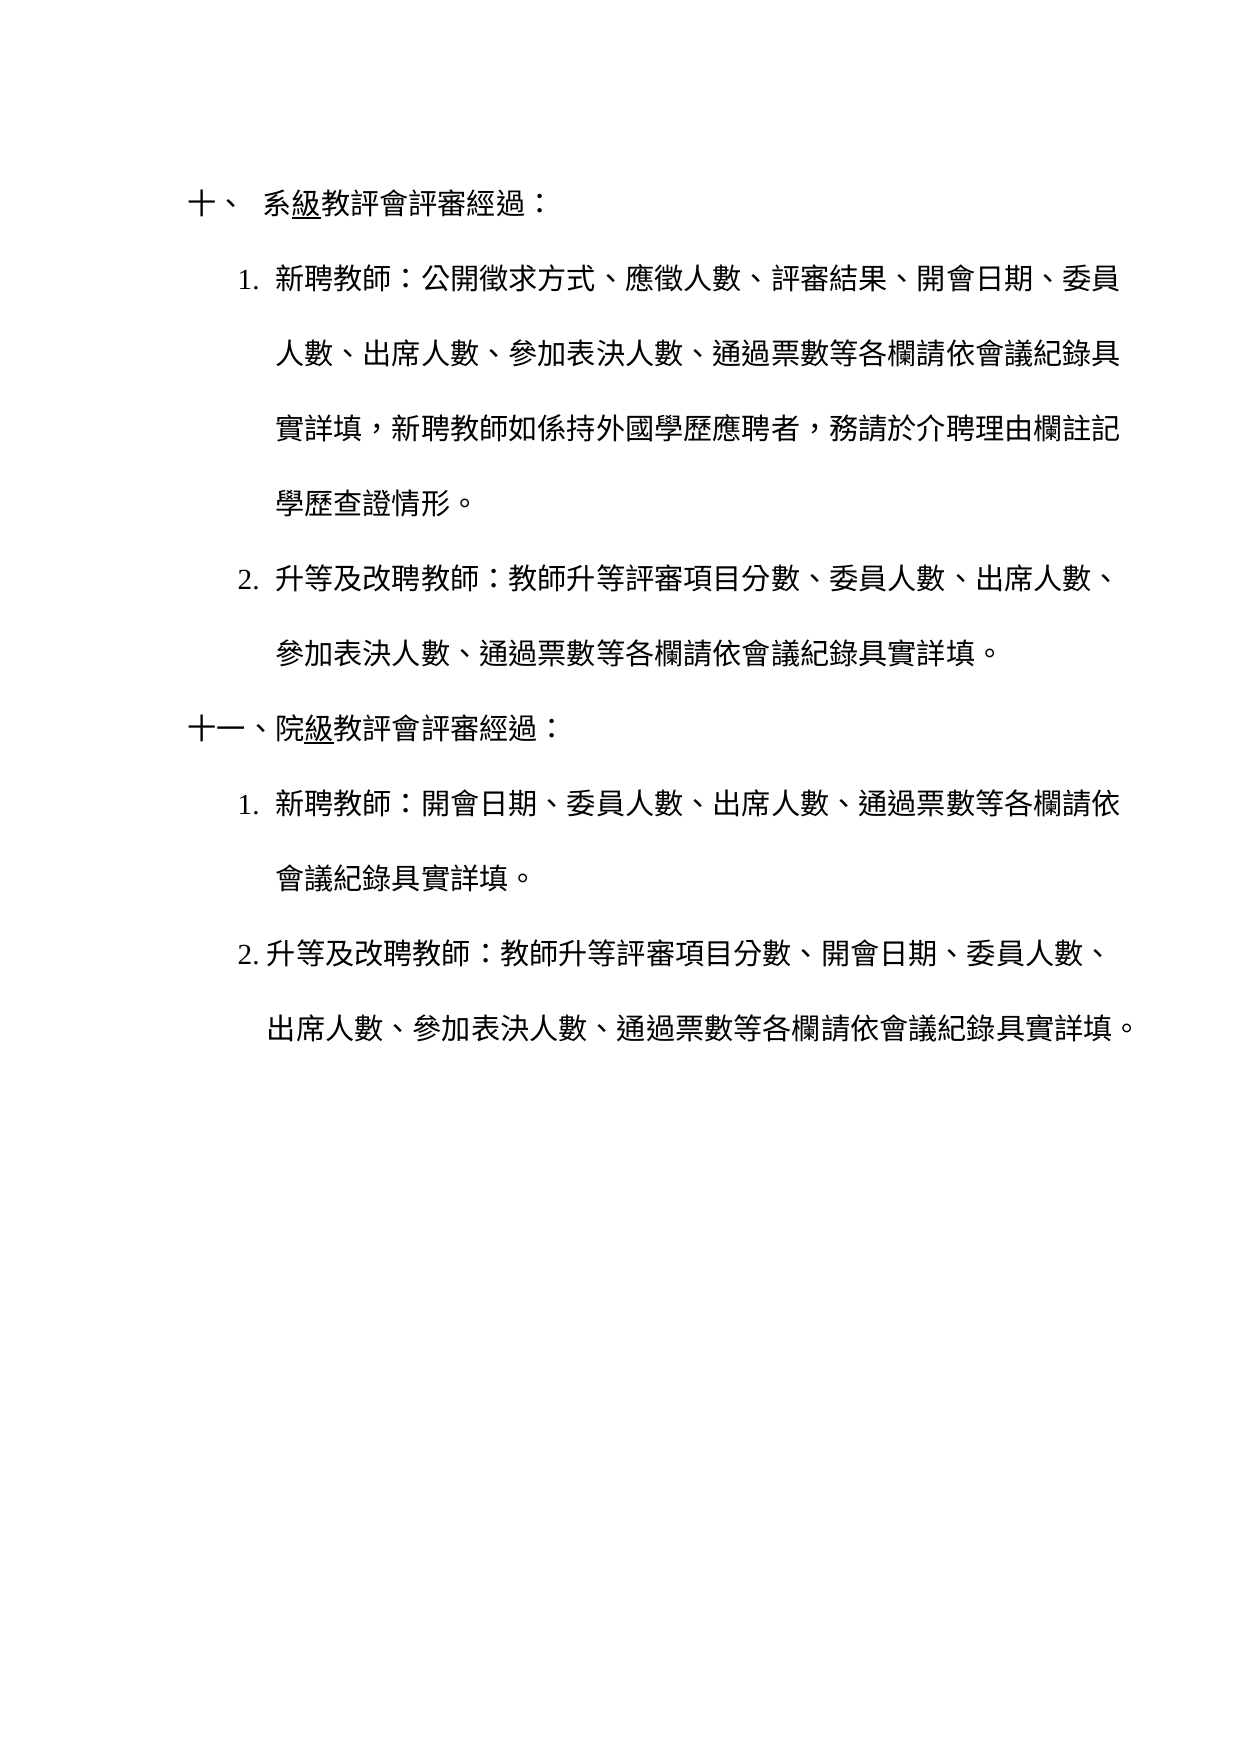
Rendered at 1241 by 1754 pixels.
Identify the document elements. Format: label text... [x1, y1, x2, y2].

list 新聘教師：公開徵求方式、應徵人數、評審結果、開會日期、委員人數、出席人數、參加表決人數、通過票數等各欄請依會議紀錄具實詳填，新聘教師如係持外國學歷應聘者，務請於介聘理由欄註記學歷查證情形。 [237, 239, 1125, 539]
list 新聘教師：開會日期、委員人數、出席人數、通過票數等各欄請依會議紀錄具實詳填。 [237, 764, 1125, 914]
list 系級教評會評審經過： [187, 164, 1125, 239]
text 十一、院級教評會評審經過： [187, 689, 1125, 764]
text 2. 升等及改聘教師：教師升等評審項目分數、開會日期、委員人數、出席人數、參加表決人數、通過票數等各欄請依會議紀錄具實詳填。 [237, 914, 1125, 1064]
list 升等及改聘教師：教師升等評審項目分數、委員人數、出席人數、參加表決人數、通過票數等各欄請依會議紀錄具實詳填。 [237, 539, 1125, 689]
